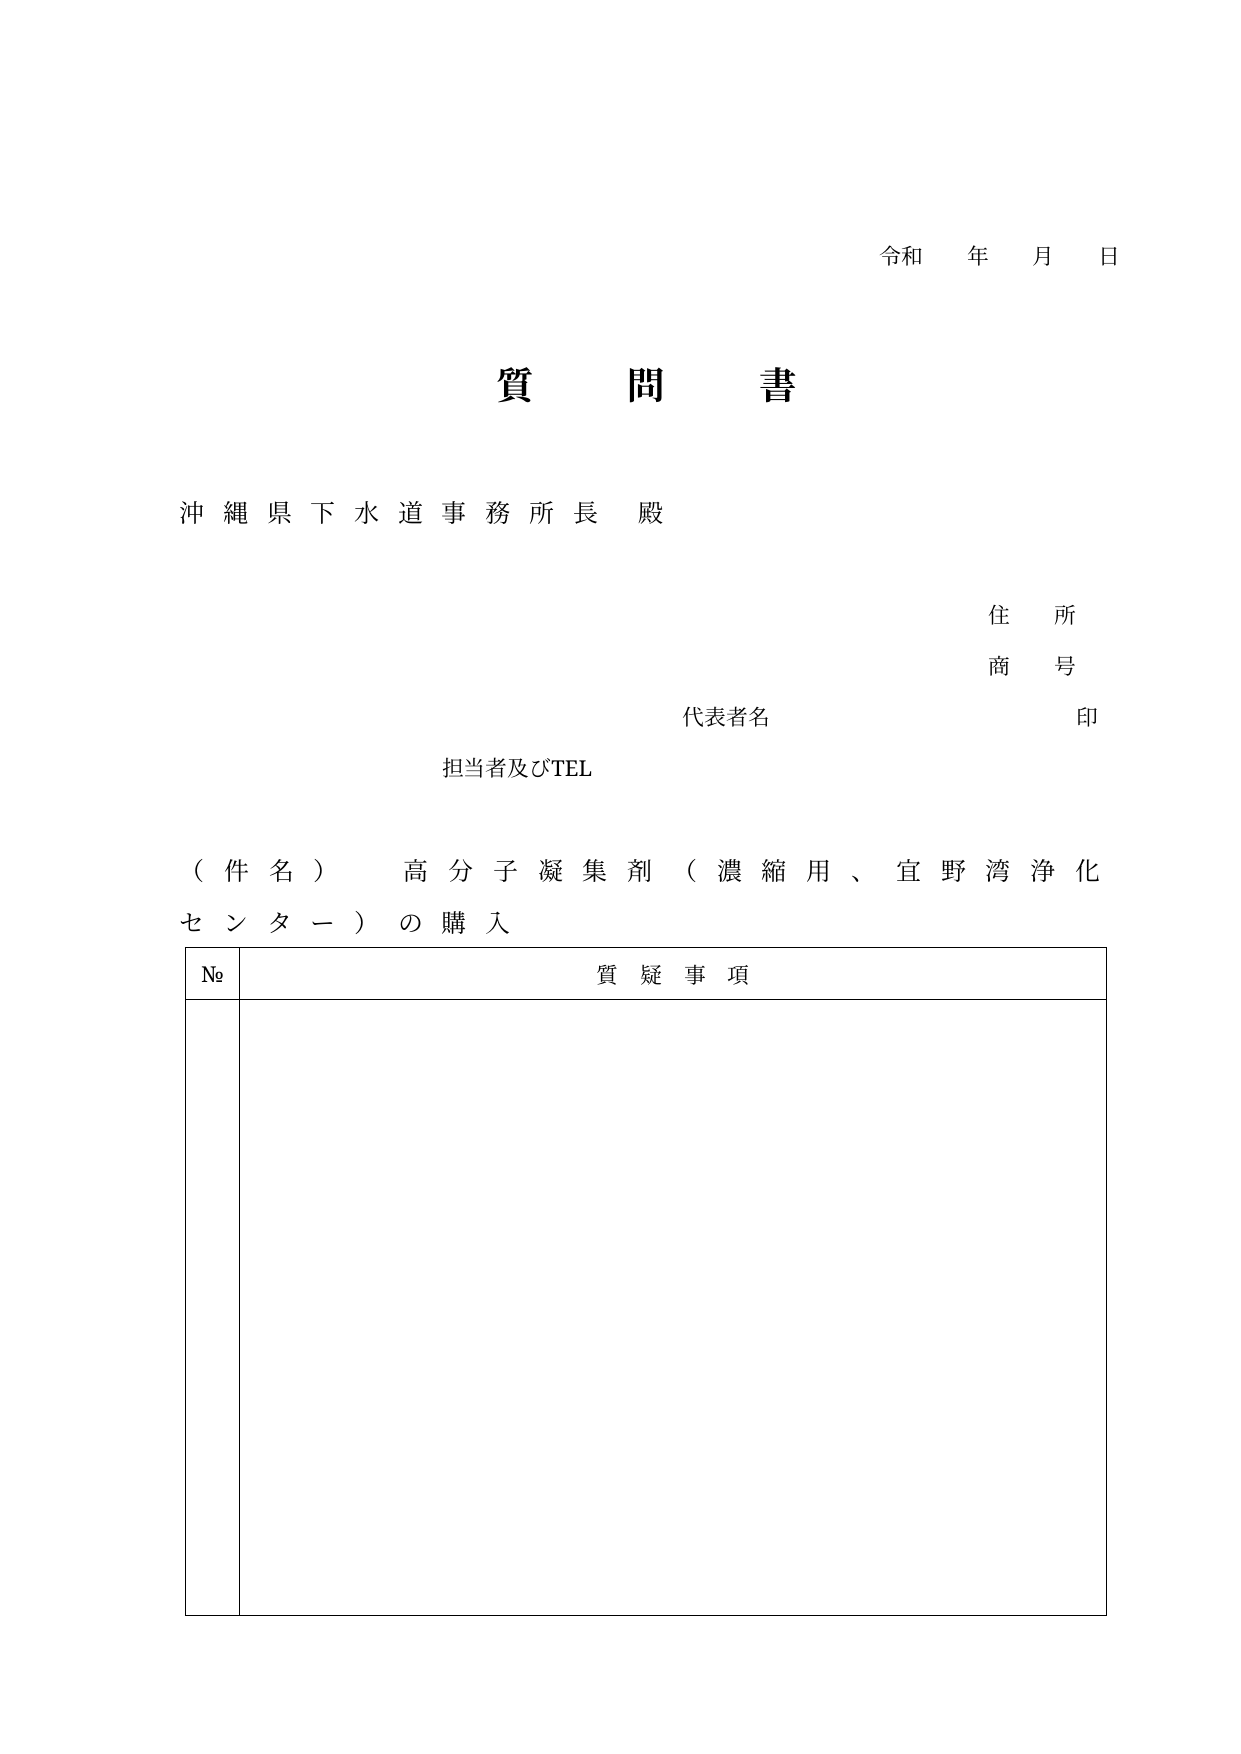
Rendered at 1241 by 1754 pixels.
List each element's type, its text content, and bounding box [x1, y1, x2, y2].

text 沖縄県下水道事務所長 殿 [179, 486, 1120, 537]
table_header № [186, 948, 239, 999]
table_cell [240, 1000, 1106, 1615]
text 代表者名 印 [179, 691, 1098, 742]
table_header 質 疑 事 項 [240, 948, 1106, 999]
text 質 問 書 [179, 332, 1120, 434]
text 商 号 [179, 639, 1076, 691]
text （件名） 高分子凝集剤（濃縮用、宜野湾浄化センター）の購入 [179, 844, 1120, 947]
text 担当者及びTEL [179, 742, 1120, 793]
table_cell [186, 1000, 239, 1615]
text 令和 年 月 日 [179, 229, 1120, 281]
text 住 所 [179, 588, 1076, 639]
